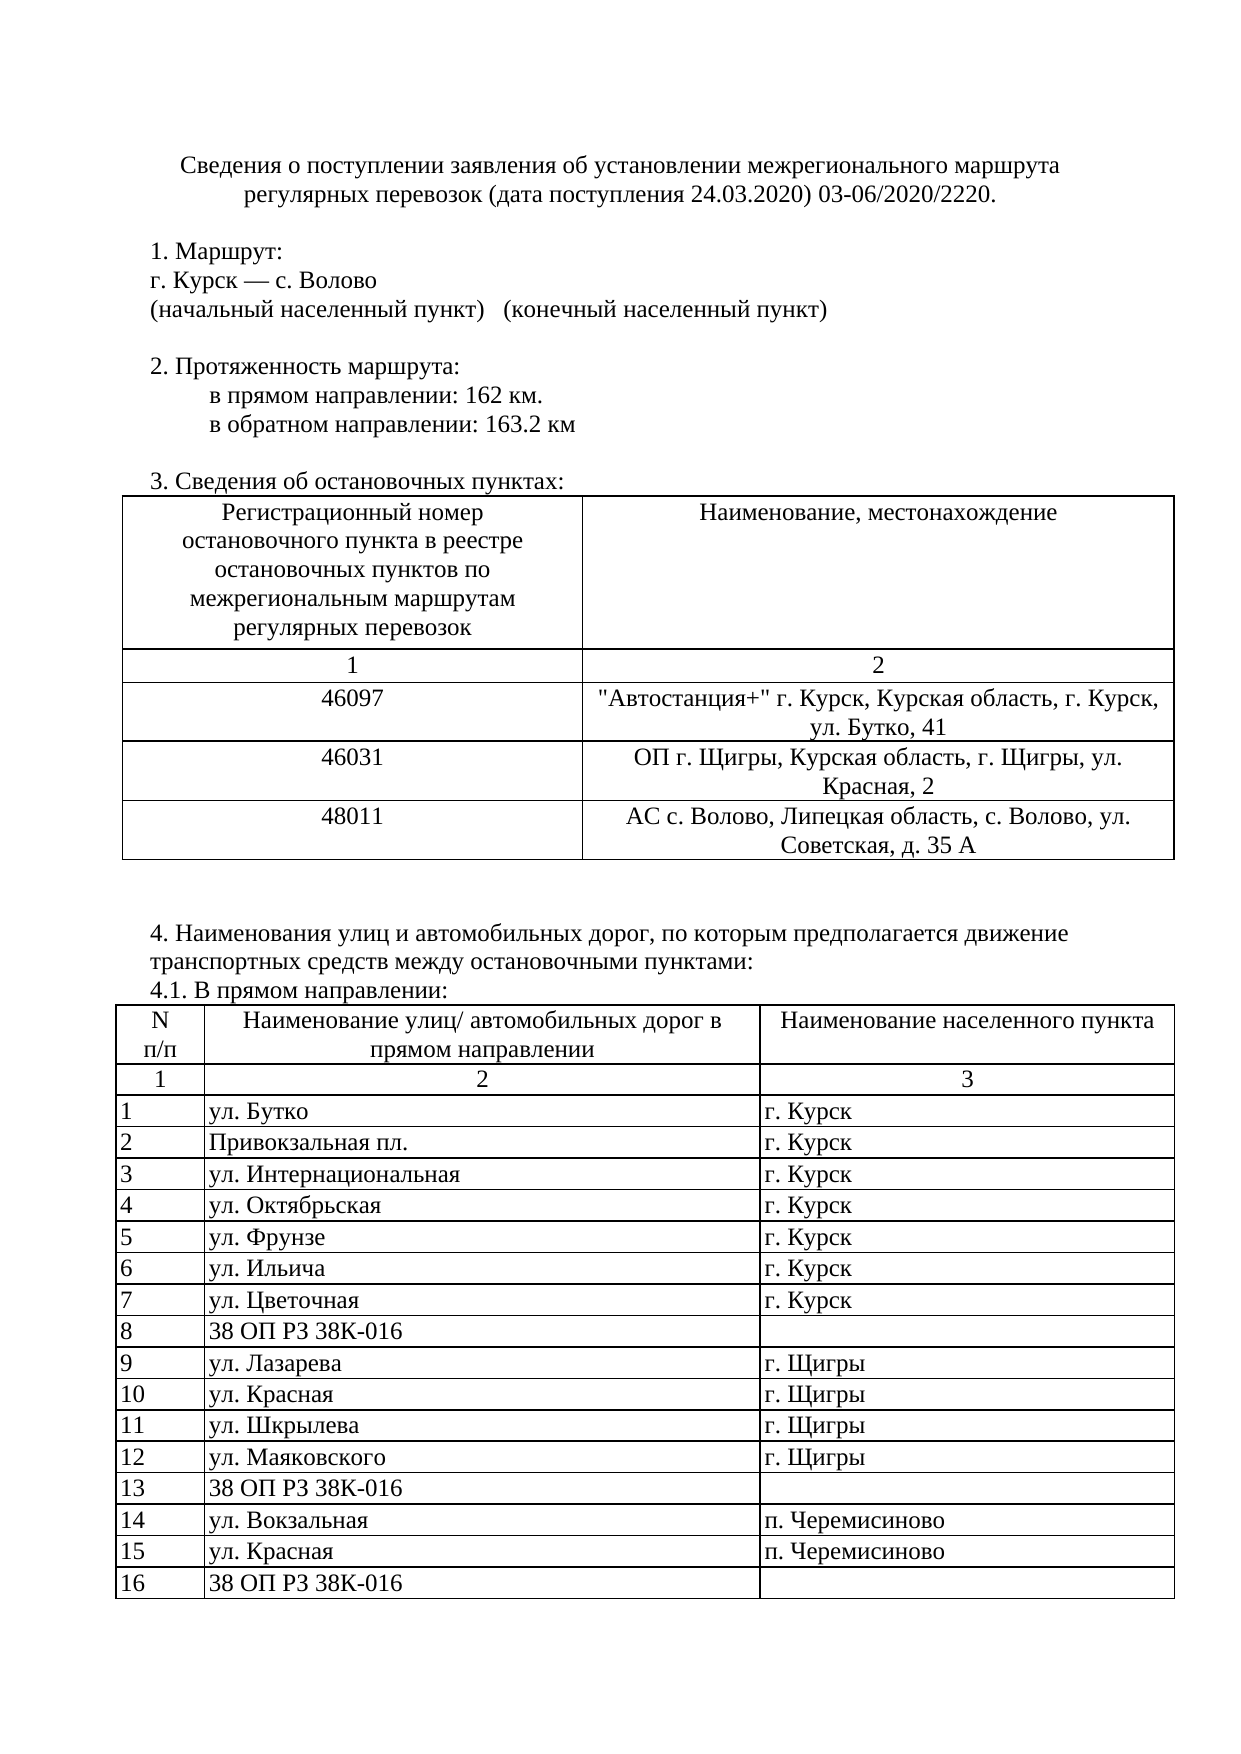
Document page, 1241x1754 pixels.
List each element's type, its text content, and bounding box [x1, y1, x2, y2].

table_cell г. Щигры [761, 1379, 1174, 1409]
table_cell ул. Фрунзе [205, 1222, 759, 1252]
table_cell ул. Октябрьская [205, 1190, 759, 1220]
table_cell г. Курск [761, 1127, 1174, 1157]
table_cell г. Курск [761, 1222, 1174, 1252]
table_cell ул. Лазарева [205, 1348, 759, 1377]
table_cell 2 [583, 650, 1173, 681]
table_cell г. Курск [761, 1285, 1174, 1314]
table_cell 38 ОП РЗ 38К-016 [205, 1568, 759, 1598]
table_cell 14 [117, 1505, 204, 1535]
table_cell "Автостанция+" г. Курск, Курская область, г. Курск, ул. Бутко, 41 [583, 683, 1173, 740]
table_cell [761, 1473, 1174, 1503]
text 4. Наименования улиц и автомобильных дорог, по которым предполагается движение транспортных средств между остановочными пунктами: [150, 918, 1090, 975]
table_cell ул. Интернациональная [205, 1159, 759, 1189]
table_cell 13 [117, 1473, 204, 1503]
table_cell 38 ОП РЗ 38К-016 [205, 1316, 759, 1346]
table_cell ул. Ильича [205, 1253, 759, 1283]
table_cell 46097 [123, 683, 582, 740]
table_cell 1 [123, 650, 582, 681]
table_cell г. Щигры [761, 1411, 1174, 1440]
text 1. Маршрут: [150, 236, 1090, 265]
table_cell ул. Красная [205, 1536, 759, 1566]
text 4.1. В прямом направлении: [150, 975, 1090, 1004]
table_cell г. Щигры [761, 1442, 1174, 1472]
table_cell 16 [117, 1568, 204, 1598]
table_cell п. Черемисиново [761, 1536, 1174, 1566]
table_cell 38 ОП РЗ 38К-016 [205, 1473, 759, 1503]
table_cell 1 [117, 1065, 204, 1094]
table_cell ул. Бутко [205, 1096, 759, 1126]
table_cell ОП г. Щигры, Курская область, г. Щигры, ул. Красная, 2 [583, 742, 1173, 799]
table_cell 3 [117, 1159, 204, 1189]
table_cell 9 [117, 1348, 204, 1377]
table_cell Привокзальная пл. [205, 1127, 759, 1157]
table_cell 5 [117, 1222, 204, 1252]
table_cell ул. Маяковского [205, 1442, 759, 1472]
table_cell ул. Красная [205, 1379, 759, 1409]
table_cell 2 [205, 1065, 759, 1094]
table_cell ул. Шкрылева [205, 1411, 759, 1440]
table_cell г. Курск [761, 1253, 1174, 1283]
table_header Наименование улиц/ автомобильных дорог в прямом направлении [205, 1006, 759, 1063]
table_cell 1 [117, 1096, 204, 1126]
table_cell 11 [117, 1411, 204, 1440]
text г. Курск — с. Волово [150, 265, 1090, 294]
table_cell 15 [117, 1536, 204, 1566]
table_cell 4 [117, 1190, 204, 1220]
table_cell г. Щигры [761, 1348, 1174, 1377]
table_cell г. Курск [761, 1159, 1174, 1189]
table_cell г. Курск [761, 1190, 1174, 1220]
table_cell ул. Вокзальная [205, 1505, 759, 1535]
text 2. Протяженность маршрута: [150, 351, 1090, 380]
table_header Наименование населенного пункта [761, 1006, 1174, 1063]
text в обратном направлении: 163.2 км [150, 409, 1090, 437]
table_cell ул. Цветочная [205, 1285, 759, 1314]
table_cell АС с. Волово, Липецкая область, с. Волово, ул. Советская, д. 35 А [583, 801, 1173, 858]
text (начальный населенный пункт) (конечный населенный пункт) [150, 294, 1090, 322]
table_cell 48011 [123, 801, 582, 858]
table_cell [761, 1568, 1174, 1598]
table_cell 8 [117, 1316, 204, 1346]
table_cell 6 [117, 1253, 204, 1283]
table_cell [761, 1316, 1174, 1346]
text 3. Сведения об остановочных пунктах: [150, 466, 1090, 495]
table_cell 7 [117, 1285, 204, 1314]
table_header Наименование, местонахождение [583, 497, 1173, 648]
table_cell 3 [761, 1065, 1174, 1094]
table_cell 12 [117, 1442, 204, 1472]
text Сведения о поступлении заявления об установлении межрегионального маршрута регулярных перевозок (дата поступления 24.03.2020) 03-06/2020/2220. [150, 150, 1090, 207]
table_cell 10 [117, 1379, 204, 1409]
table_cell 2 [117, 1127, 204, 1157]
table_cell г. Курск [761, 1096, 1174, 1126]
table_cell 46031 [123, 742, 582, 799]
table_header Регистрационный номер остановочного пункта в реестре остановочных пунктов по межрегиональным маршрутам регулярных перевозок [123, 497, 582, 648]
table_header N п/п [117, 1006, 204, 1063]
table_cell п. Черемисиново [761, 1505, 1174, 1535]
text в прямом направлении: 162 км. [150, 380, 1090, 409]
